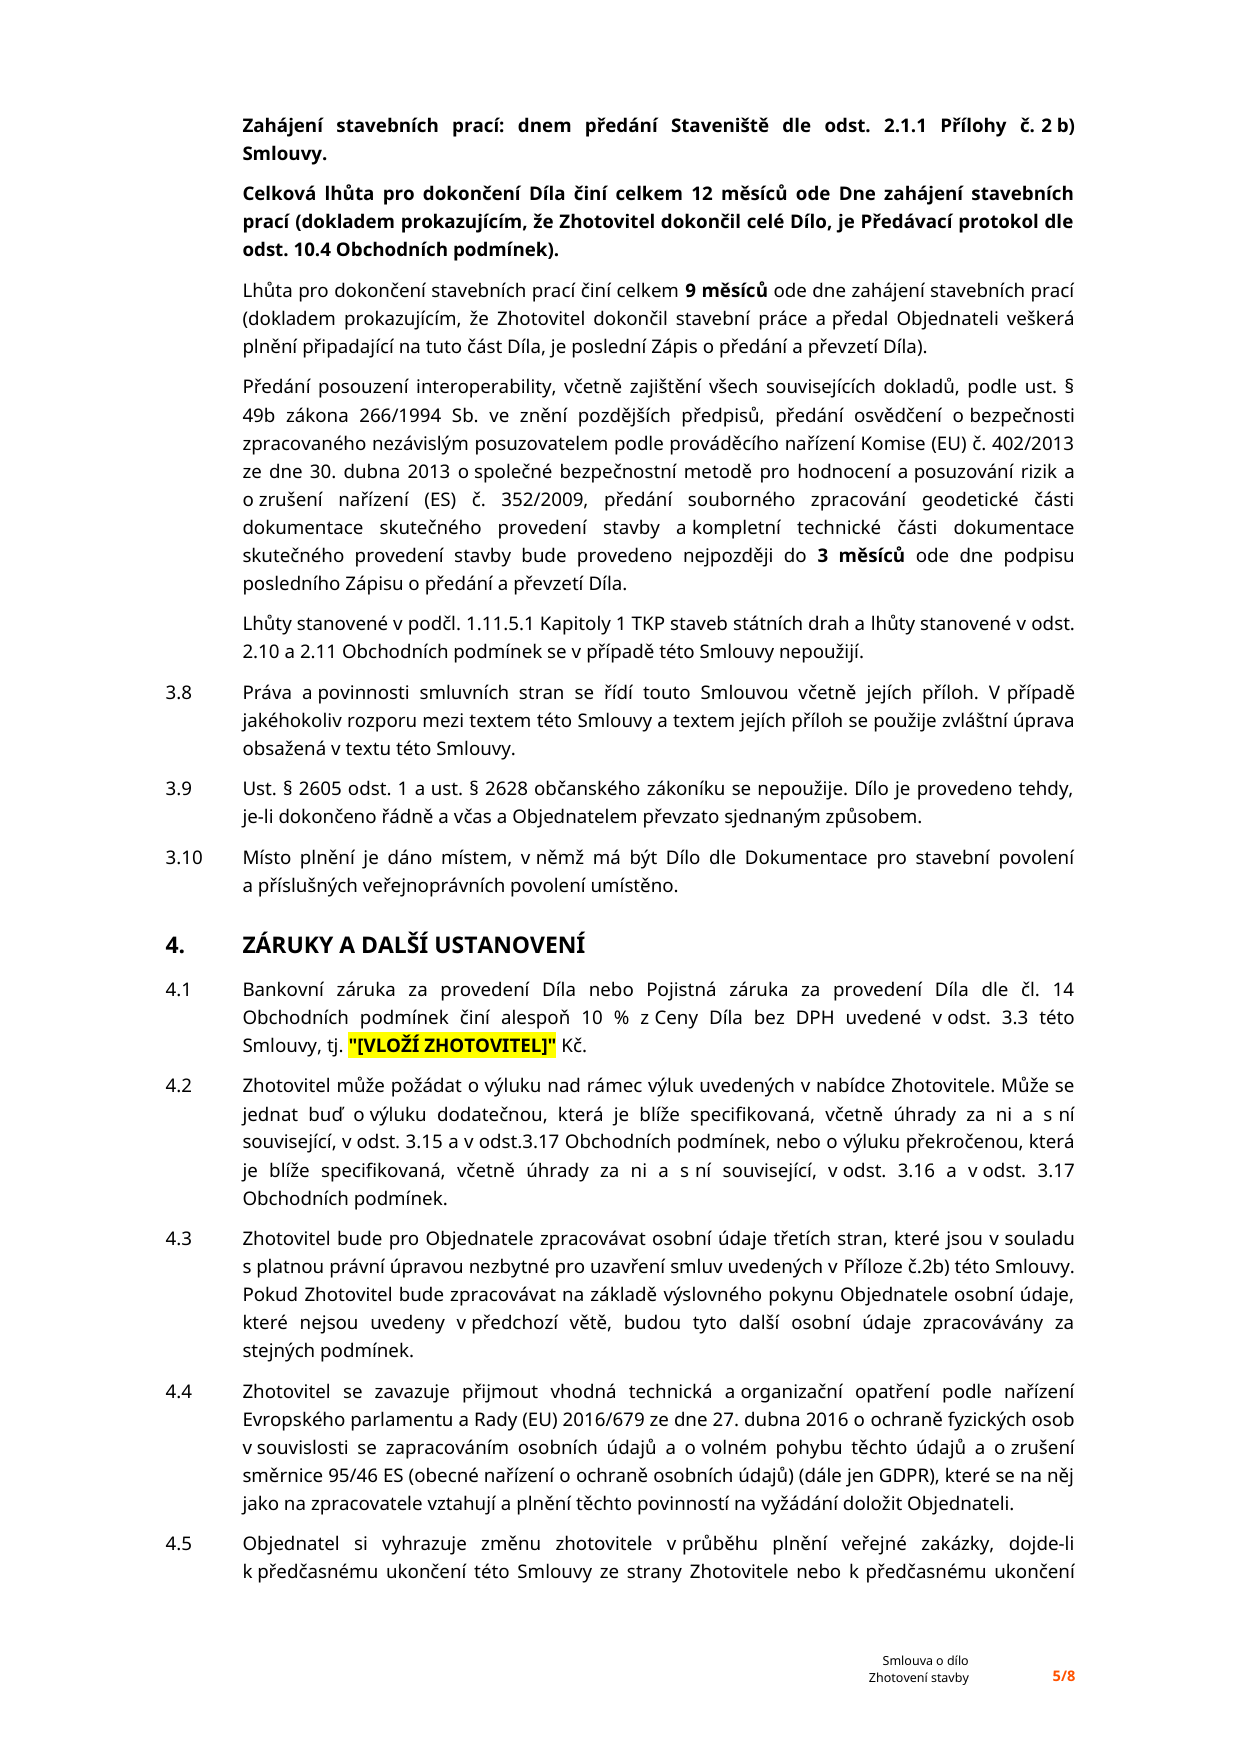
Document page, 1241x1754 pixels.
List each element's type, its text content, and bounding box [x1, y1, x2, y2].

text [165, 1531, 1075, 1584]
text Lhůty stanovené v podčl. 1.11.5.1 Kapitoly 1 TKP staveb státních drah a lhůty stanovené v odst. 2.10 a 2.11 Obchodních podmínek se v případě této Smlouvy nepoužijí. [242, 611, 1075, 664]
text Celková lhůta pro dokončení Díla činí celkem 12 měsíců ode Dne zahájení stavebních prací (dokladem prokazujícím, že Zhotovitel dokončil celé Dílo, je Předávací protokol dle odst. 10.4 Obchodních podmínek). [242, 181, 1075, 262]
text Místo plnění je dáno místem, v němž má být Dílo dle Dokumentace pro stavební povolení a příslušných veřejnoprávních povolení umístěno. [165, 844, 1075, 898]
text ZÁRUKY A DALŠÍ USTANOVENÍ [165, 929, 1075, 961]
text Bankovní záruka za provedení Díla nebo Pojistná záruka za provedení Díla dle čl. 14 Obchodních podmínek činí alespoň 10 % z Ceny Díla bez DPH uvedené v odst. 3.3 této Smlouvy, tj. "[VLOŽÍ ZHOTOVITEL]" Kč. [165, 976, 1075, 1058]
text Předání posouzení interoperability, včetně zajištění všech souvisejících dokladů, podle ust. § 49b zákona 266/1994 Sb. ve znění pozdějších předpisů, předání osvědčení o bezpečnosti zpracovaného nezávislým posuzovatelem podle prováděcího nařízení Komise (EU) č. 402/2013 ze dne 30. dubna 2013 o společné bezpečnostní metodě pro hodnocení a posuzování rizik a o zrušení nařízení (ES) č. 352/2009, předání souborného zpracování geodetické části dokumentace skutečného provedení stavby a kompletní technické části dokumentace skutečného provedení stavby bude provedeno nejpozději do 3 měsíců ode dne podpisu posledního Zápisu o předání a převzetí Díla. [242, 374, 1075, 596]
text Práva a povinnosti smluvních stran se řídí touto Smlouvou včetně jejích příloh. V případě jakéhokoliv rozporu mezi textem této Smlouvy a textem jejích příloh se použije zvláštní úprava obsažená v textu této Smlouvy. [165, 679, 1075, 761]
text Zhotovitel se zavazuje přijmout vhodná technická a organizační opatření podle nařízení Evropského parlamentu a Rady (EU) 2016/679 ze dne 27. dubna 2016 o ochraně fyzických osob v souvislosti se zapracováním osobních údajů a o volném pohybu těchto údajů a o zrušení směrnice 95/46 ES (obecné nařízení o ochraně osobních údajů) (dále jen GDPR), které se na něj jako na zpracovatele vztahují a plnění těchto povinností na vyžádání doložit Objednateli. [165, 1378, 1075, 1516]
text Zhotovitel bude pro Objednatele zpracovávat osobní údaje třetích stran, které jsou v souladu s platnou právní úpravou nezbytné pro uzavření smluv uvedených v Příloze č.2b) této Smlouvy. Pokud Zhotovitel bude zpracovávat na základě výslovného pokynu Objednatele osobní údaje, které nejsou uvedeny v předchozí větě, budou tyto další osobní údaje zpracovávány za stejných podmínek. [165, 1225, 1075, 1363]
text Ust. § 2605 odst. 1 a ust. § 2628 občanského zákoníku se nepoužije. Dílo je provedeno tehdy, je-li dokončeno řádně a včas a Objednatelem převzato sjednaným způsobem. [165, 776, 1075, 829]
text Zhotovitel může požádat o výluku nad rámec výluk uvedených v nabídce Zhotovitele. Může se jednat buď o výluku dodatečnou, která je blíže specifikovaná, včetně úhrady za ni a s ní související, v odst. 3.15 a v odst.3.17 Obchodních podmínek, nebo o výluku překročenou, která je blíže specifikovaná, včetně úhrady za ni a s ní související, v odst. 3.16 a v odst. 3.17 Obchodních podmínek. [165, 1073, 1075, 1210]
text Lhůta pro dokončení stavebních prací činí celkem 9 měsíců ode dne zahájení stavebních prací (dokladem prokazujícím, že Zhotovitel dokončil stavební práce a předal Objednateli veškerá plnění připadající na tuto část Díla, je poslední Zápis o předání a převzetí Díla). [242, 277, 1075, 359]
text Zahájení stavebních prací: dnem předání Staveniště dle odst. 2.1.1 Přílohy č. 2 b) Smlouvy. [242, 112, 1075, 166]
